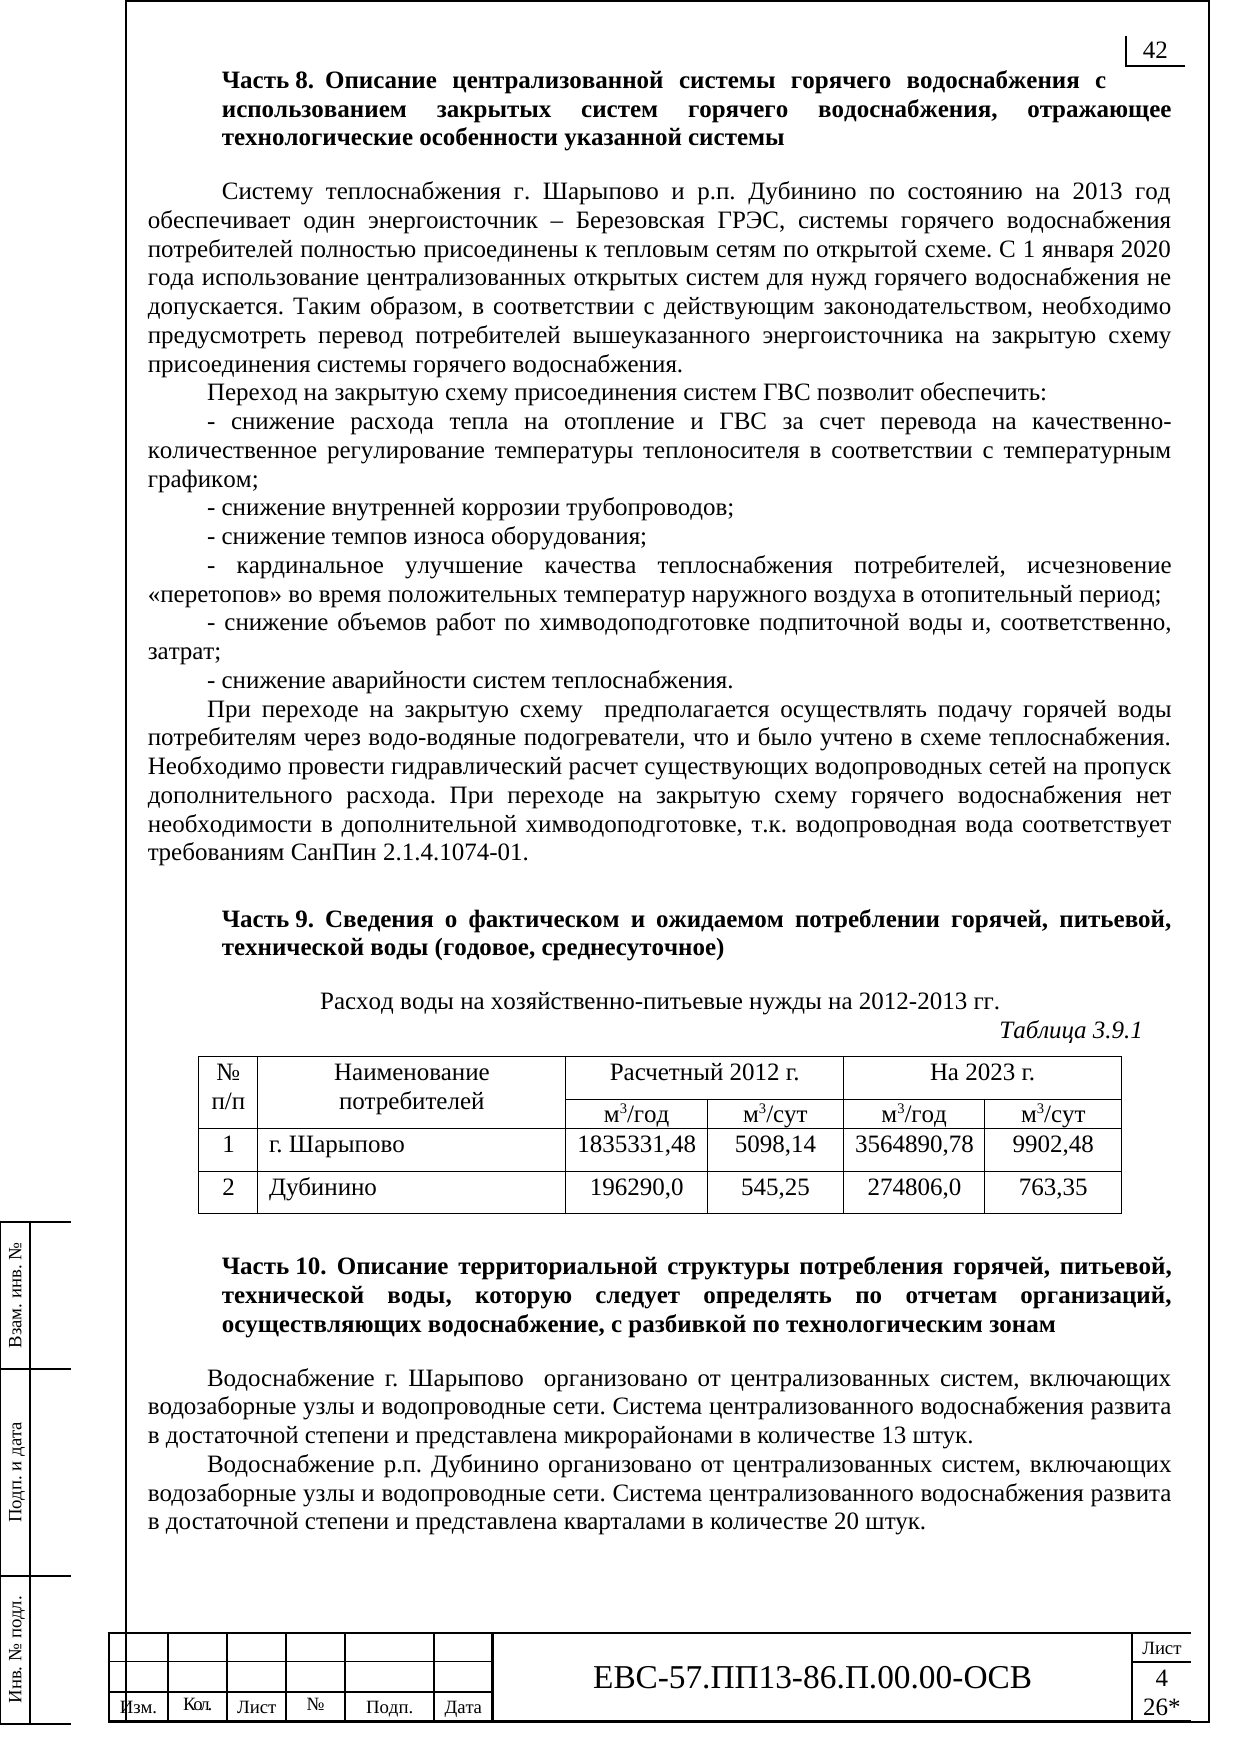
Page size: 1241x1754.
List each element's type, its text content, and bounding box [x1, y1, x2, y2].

subtitle Описание территориальной структуры потребления горячей, питьевой, технической воды, которую следует определять по отчетам организаций, осуществляющих водоснабжение, с разбивкой по технологическим зонам [222, 1251, 1172, 1338]
text Систему теплоснабжения г. Шарыпово и р.п. Дубинино по состоянию на 2013 год обеспечивает один энергоисточник – Березовская ГРЭС, системы горячего водоснабжения потребителей полностью присоединены к тепловым сетям по открытой схеме. С 1 января 2020 года использование централизованных открытых систем для нужд горячего водоснабжения не допускается. Таким образом, в соответствии с действующим законодательством, необходимо предусмотреть перевод потребителей вышеуказанного энергоисточника на закрытую схему присоединения системы горячего водоснабжения. [148, 176, 1172, 377]
text - снижение объемов работ по химводоподготовке подпиточной воды и, соответственно, затрат; [148, 607, 1172, 665]
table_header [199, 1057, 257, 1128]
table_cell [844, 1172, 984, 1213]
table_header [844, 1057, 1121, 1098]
text Переход на закрытую схему присоединения систем ГВС позволит обеспечить: [148, 377, 1172, 406]
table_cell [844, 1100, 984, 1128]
text При переходе на закрытую схему предполагается осуществлять подачу горячей воды потребителям через водо-водяные подогреватели, что и было учтено в схеме теплоснабжения. Необходимо провести гидравлический расчет существующих водопроводных сетей на пропуск дополнительного расхода. При переходе на закрытую схему горячего водоснабжения нет необходимости в дополнительной химводоподготовке, т.к. водопроводная вода соответствует требованиям СанПин 2.1.4.1074-01. [148, 694, 1172, 866]
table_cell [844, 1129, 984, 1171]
text - снижение внутренней коррозии трубопроводов; [148, 492, 1172, 521]
text Водоснабжение г. Шарыпово организовано от централизованных систем, включающих водозаборные узлы и водопроводные сети. Система централизованного водоснабжения развита в достаточной степени и представлена микрорайонами в количестве 13 штук. [148, 1363, 1172, 1449]
text - снижение аварийности систем теплоснабжения. [148, 665, 1172, 694]
list Таблица 3.9.1 [177, 1015, 1143, 1044]
text - снижение расхода тепла на отопление и ГВС за счет перевода на качественно-количественное регулирование температуры теплоносителя в соответствии с температурным графиком; [148, 406, 1172, 492]
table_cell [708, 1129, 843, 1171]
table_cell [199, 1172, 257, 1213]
subtitle Сведения о фактическом и ожидаемом потреблении горячей, питьевой, технической воды (годовое, среднесуточное) [222, 904, 1172, 961]
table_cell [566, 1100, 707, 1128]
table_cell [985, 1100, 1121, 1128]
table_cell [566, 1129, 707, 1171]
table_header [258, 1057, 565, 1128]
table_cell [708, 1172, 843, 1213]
text Водоснабжение р.п. Дубинино организовано от централизованных систем, включающих водозаборные узлы и водопроводные сети. Система централизованного водоснабжения развита в достаточной степени и представлена кварталами в количестве 20 штук. [148, 1449, 1172, 1535]
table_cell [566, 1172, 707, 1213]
text - снижение темпов износа оборудования; [148, 521, 1172, 550]
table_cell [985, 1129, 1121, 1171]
subtitle Описание централизованной системы горячего водоснабжения с использованием закрытых систем горячего водоснабжения, отражающее технологические особенности указанной системы [222, 65, 1172, 151]
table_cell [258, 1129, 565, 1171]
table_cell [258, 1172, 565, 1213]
text Расход воды на хозяйственно-питьевые нужды на 2012-2013 гг. [148, 986, 1172, 1015]
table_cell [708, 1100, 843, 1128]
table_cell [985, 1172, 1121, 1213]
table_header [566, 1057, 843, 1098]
text - кардинальное улучшение качества теплоснабжения потребителей, исчезновение «перетопов» во время положительных температур наружного воздуха в отопительный период; [148, 550, 1172, 607]
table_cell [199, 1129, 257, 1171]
